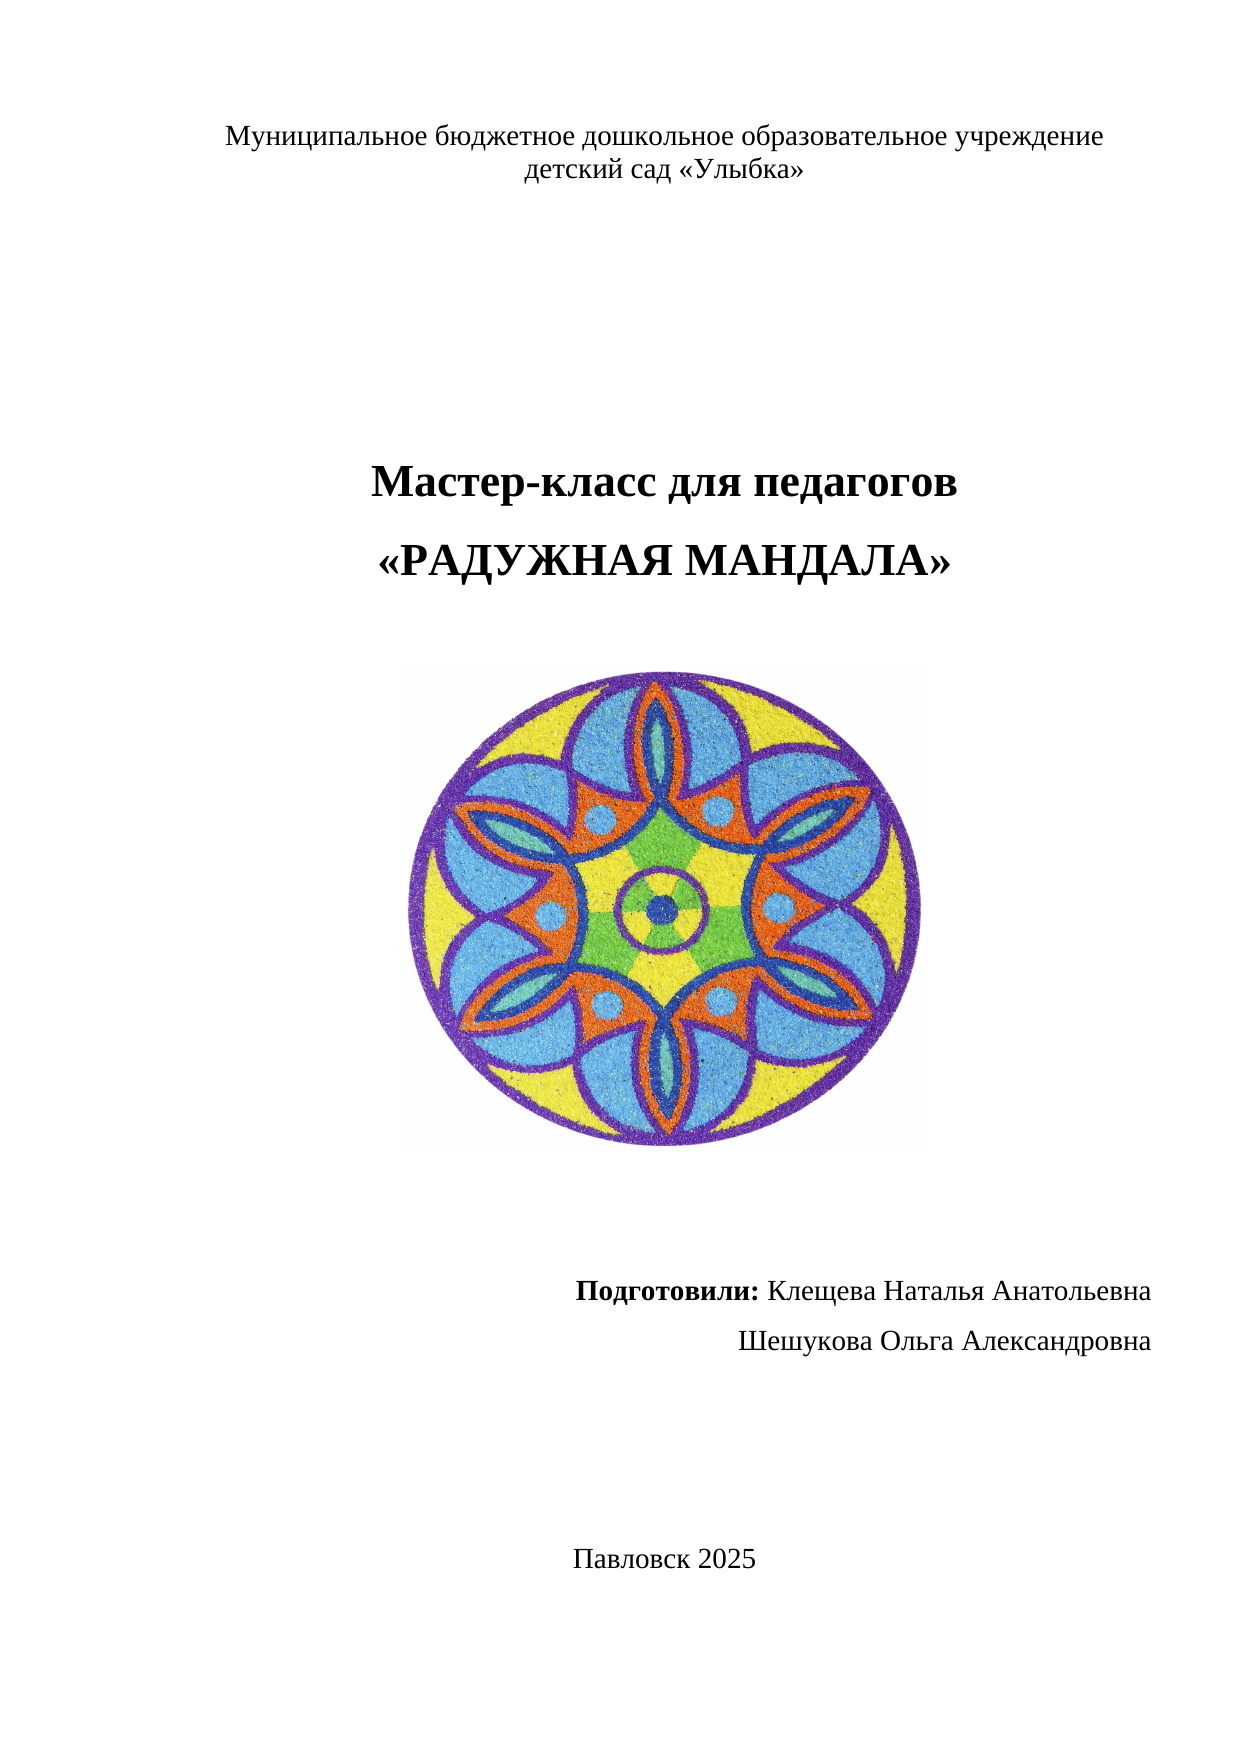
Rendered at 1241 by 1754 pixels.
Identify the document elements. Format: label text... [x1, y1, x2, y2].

text «рАДУЖНАЯ МАНДАЛА» [177, 533, 1152, 585]
text Павловск 2025 [177, 1541, 1152, 1575]
text Муниципальное бюджетное дошкольное образовательное учреждение [177, 118, 1152, 152]
text Подготовили: Клещева Наталья Анатольевна [177, 1273, 1152, 1306]
text детский сад «Улыбка» [177, 152, 1152, 185]
text Мастер-класс для педагогов [177, 453, 1152, 506]
picture [397, 662, 932, 1156]
text Шешукова Ольга Александровна [177, 1323, 1152, 1357]
